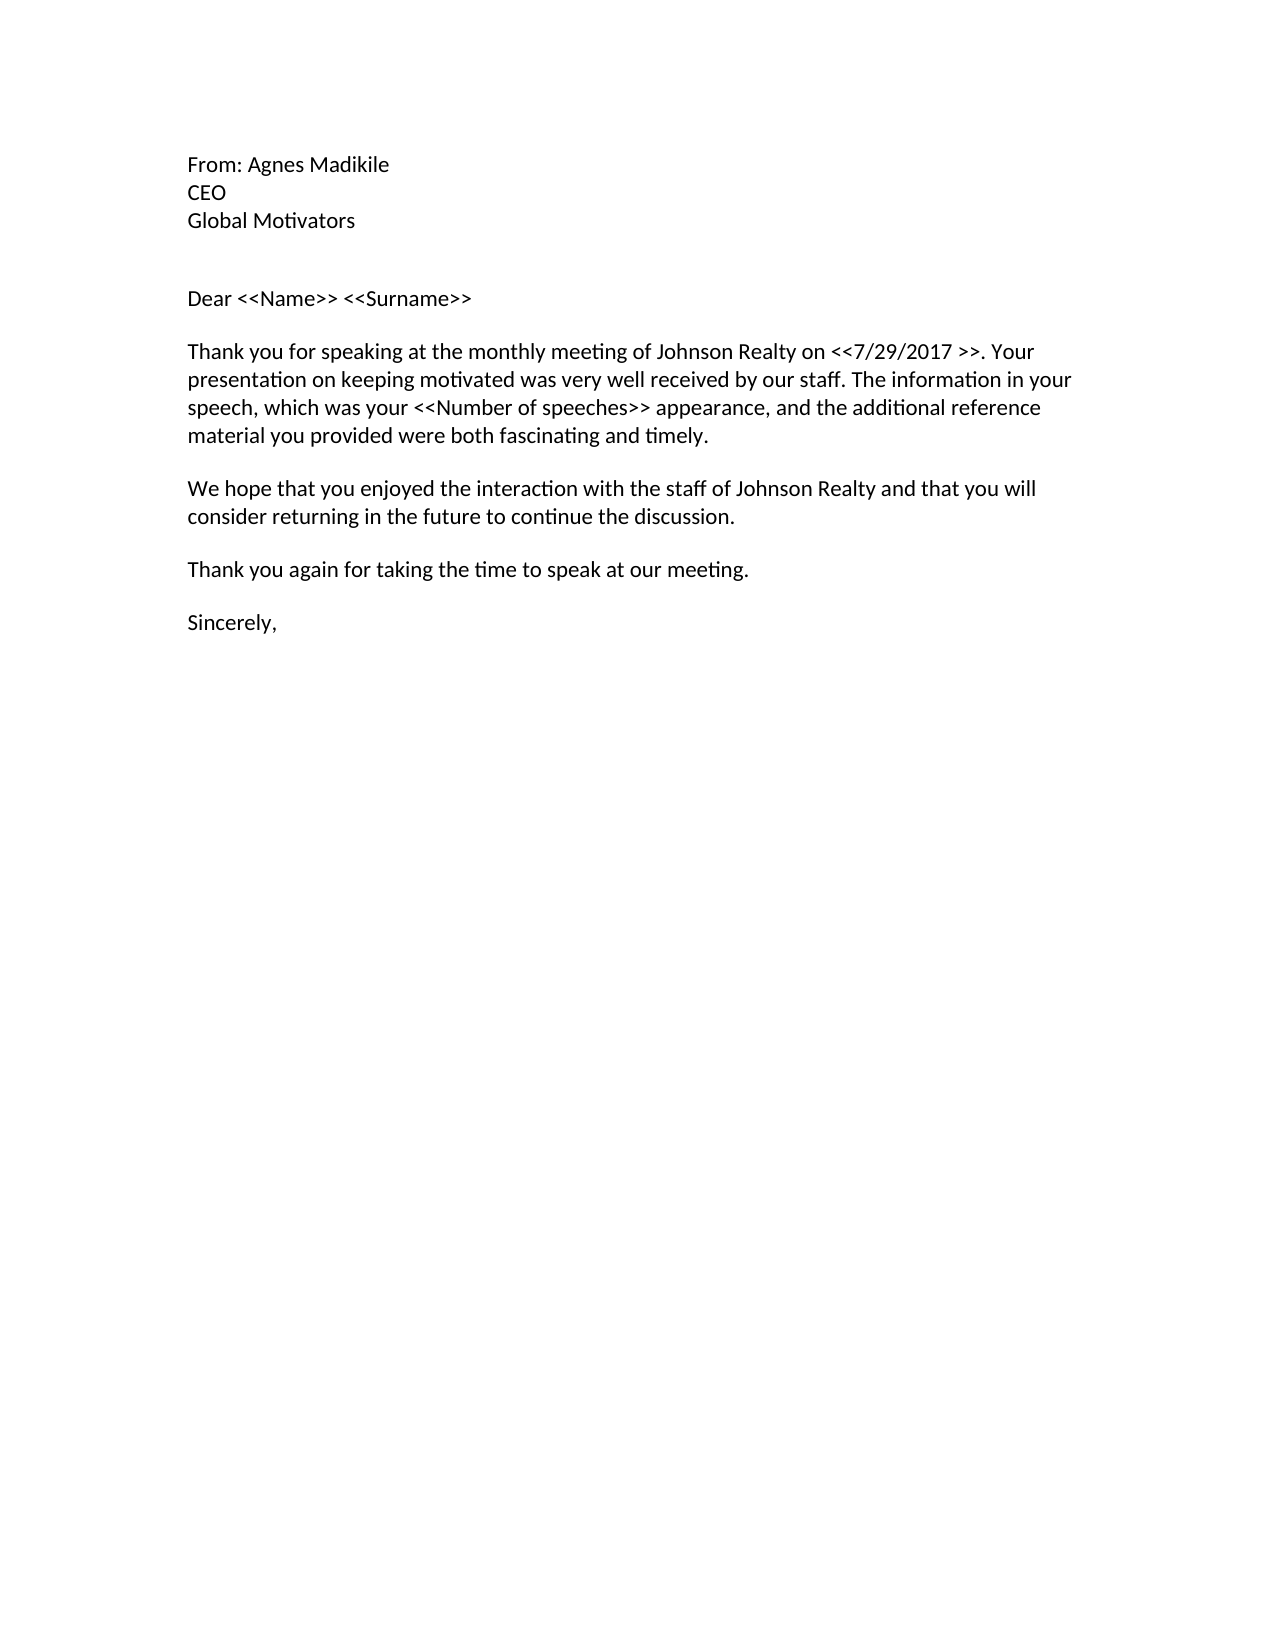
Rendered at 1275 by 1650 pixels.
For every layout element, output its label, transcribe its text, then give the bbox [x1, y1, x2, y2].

text From: Agnes Madikile [187, 150, 1087, 178]
text Global Motivators [187, 206, 1087, 234]
text CEO [187, 178, 1087, 206]
text Dear <<Name>> <<Surname>> [187, 284, 1087, 312]
text Thank you for speaking at the monthly meeting of Johnson Realty on <<7/29/2017 >>. Your presentation on keeping motivated was very well received by our staff. The information in your speech, which was your <<Number of speeches>> appearance, and the additional reference material you provided were both fascinating and timely. [187, 337, 1087, 449]
text Thank you again for taking the time to speak at our meeting. [187, 555, 1087, 583]
text Sincerely, [187, 608, 1087, 636]
text We hope that you enjoyed the interaction with the staff of Johnson Realty and that you will consider returning in the future to continue the discussion. [187, 474, 1087, 530]
